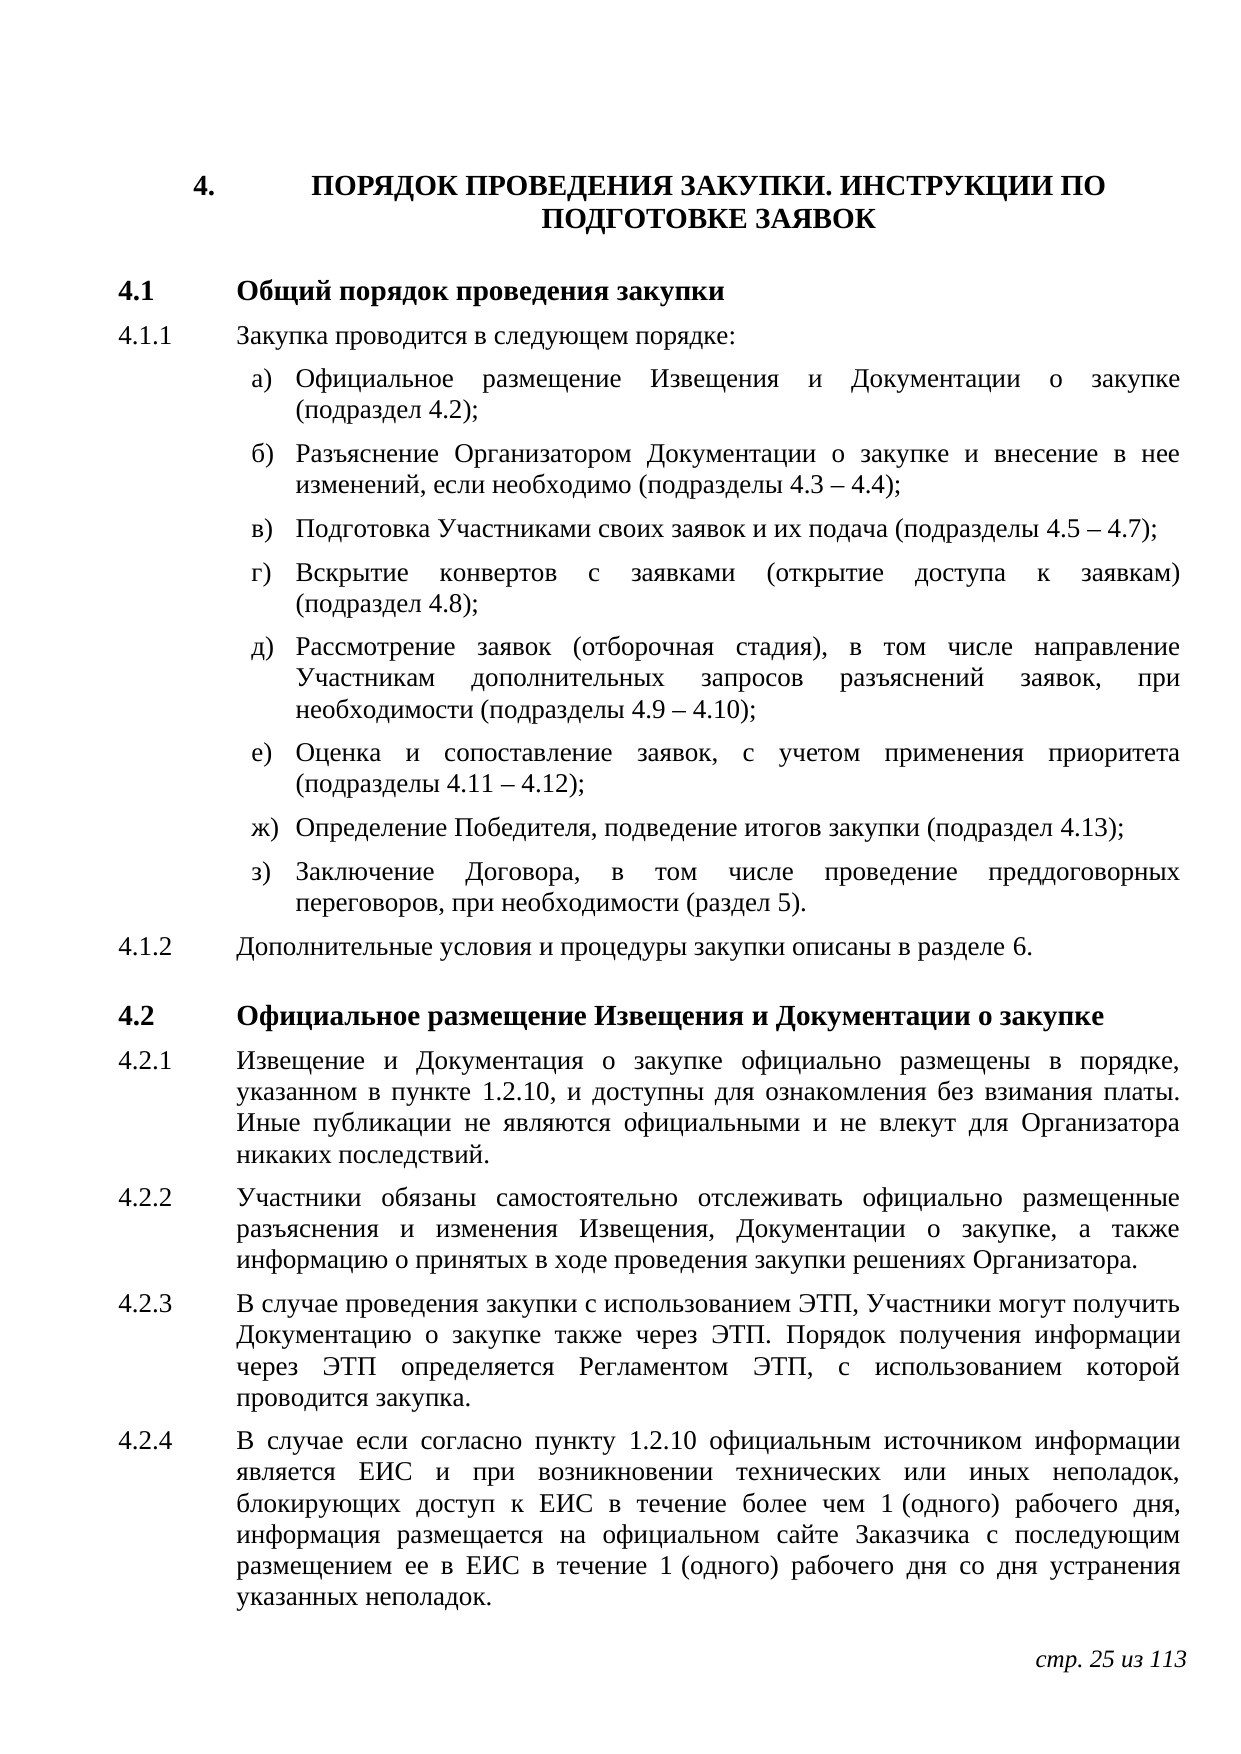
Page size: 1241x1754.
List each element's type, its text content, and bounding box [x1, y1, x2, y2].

list Разъяснение Организатором Документации о закупке и внесение в нее изменений, если необходимо (подразделы 4.3 – 4.4); [251, 437, 1181, 499]
list Вскрытие конвертов с заявками (открытие доступа к заявкам) (подраздел 4.8); [251, 556, 1181, 618]
list Официальное размещение Извещения и Документации о закупке (подраздел 4.2); [251, 362, 1181, 425]
list Заключение Договора, в том числе проведение преддоговорных переговоров, при необходимости (раздел 5). [251, 855, 1181, 917]
list Определение Победителя, подведение итогов закупки (подраздел 4.13); [251, 811, 1181, 842]
text В случае проведения закупки с использованием ЭТП, Участники могут получить Документацию о закупке также через ЭТП. Порядок получения информации через ЭТП определяется Регламентом ЭТП, с использованием которой проводится закупка. [118, 1287, 1181, 1412]
text Участники обязаны самостоятельно отслеживать официально размещенные разъяснения и изменения Извещения, Документации о закупке, а также информацию о принятых в ходе проведения закупки решениях Организатора. [118, 1181, 1181, 1275]
text В случае если согласно пункту 1.2.10 официальным источником информации является ЕИС и при возникновении технических или иных неполадок, блокирующих доступ к ЕИС в течение более чем 1 (одного) рабочего дня, информация размещается на официальном сайте Заказчика с последующим размещением ее в ЕИС в течение 1 (одного) рабочего дня со дня устранения указанных неполадок. [118, 1424, 1181, 1611]
list Рассмотрение заявок (отборочная стадия), в том числе направление Участникам дополнительных запросов разъяснений заявок, при необходимости (подразделы 4.9 – 4.10); [251, 630, 1181, 724]
subtitle Официальное размещение Извещения и Документации о закупке [118, 998, 1181, 1032]
text Закупка проводится в следующем порядке: [118, 319, 1181, 350]
text Дополнительные условия и процедуры закупки описаны в разделе 6. [118, 929, 1181, 961]
list Подготовка Участниками своих заявок и их подача (подразделы 4.5 – 4.7); [251, 512, 1181, 543]
subtitle Общий порядок проведения закупки [118, 273, 1181, 306]
text Извещение и Документация о закупке официально размещены в порядке, указанном в пункте 1.2.10, и доступны для ознакомления без взимания платы. Иные публикации не являются официальными и не влекут для Организатора никаких последствий. [118, 1044, 1181, 1169]
list Оценка и сопоставление заявок, с учетом применения приоритета (подразделы 4.11 – 4.12); [251, 736, 1181, 799]
subtitle ПОРЯДОК ПРОВЕДЕНИЯ ЗАКУПКИ. ИНСТРУКЦИИ ПО ПОДГОТОВКЕ ЗАЯВОК [118, 168, 1181, 235]
